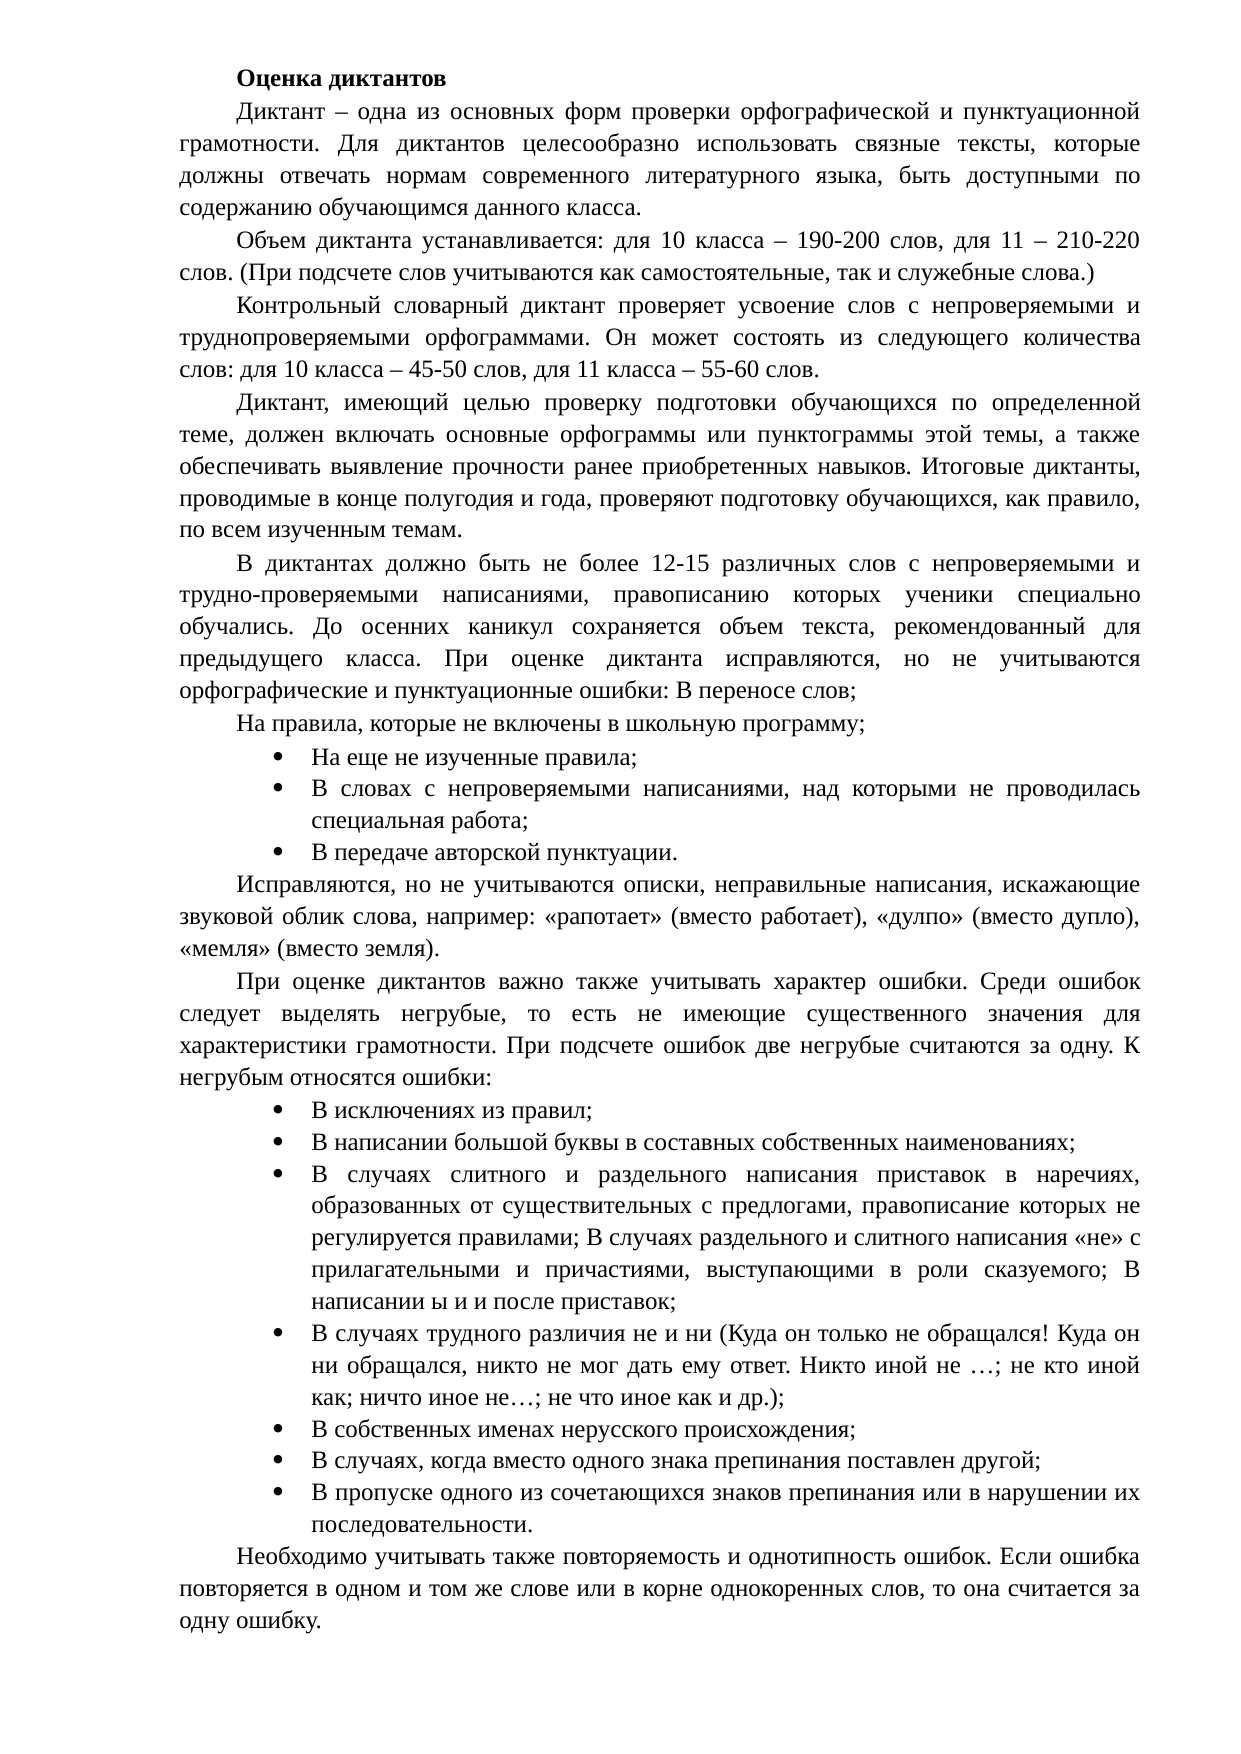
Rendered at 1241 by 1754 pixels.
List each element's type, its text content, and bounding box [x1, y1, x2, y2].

list В пропуске одного из сочетающихся знаков препинания или в нарушении их последовательности. [274, 1477, 1141, 1538]
text Исправляются, но не учитываются описки, неправильные написания, искажающие звуковой облик слова, например: «рапотает» (вместо работает), «дулпо» (вместо дупло), «мемля» (вместо земля). [179, 869, 1141, 962]
list В собственных именах нерусского происхождения; [274, 1414, 1141, 1442]
text Необходимо учитывать также повторяемость и однотипность ошибок. Если ошибка повторяется в одном и том же слове или в корне однокоренных слов, то она считается за одну ошибку. [179, 1541, 1141, 1634]
text Оценка диктантов [179, 63, 1141, 92]
text Диктант, имеющий целью проверку подготовки обучающихся по определенной теме, должен включать основные орфограммы или пунктограммы этой темы, а также обеспечивать выявление прочности ранее приобретенных навыков. Итоговые диктанты, проводимые в конце полугодия и года, проверяют подготовку обучающихся, как правило, по всем изученным темам. [179, 387, 1141, 543]
list В исключениях из правил; [274, 1095, 1141, 1124]
list В случаях слитного и раздельного написания приставок в наречиях, образованных от существительных с предлогами, правописание которых не регулируется правилами; В случаях раздельного и слитного написания «не» с прилагательными и причастиями, выступающими в роли сказуемого; В написании ы и и после приставок; [274, 1159, 1141, 1315]
list На еще не изученные правила; [274, 742, 1141, 770]
text Диктант – одна из основных форм проверки орфографической и пунктуационной грамотности. Для диктантов целесообразно использовать связные тексты, которые должны отвечать нормам современного литературного языка, быть доступными по содержанию обучающимся данного класса. [179, 96, 1141, 220]
list В передаче авторской пунктуации. [274, 837, 1141, 866]
list В словах с непроверяемыми написаниями, над которыми не проводилась специальная работа; [274, 773, 1141, 834]
text Контрольный словарный диктант проверяет усвоение слов с непроверяемыми и труднопроверяемыми орфограммами. Он может состоять из следующего количества слов: для 10 класса – 45-50 слов, для 11 класса – 55-60 слов. [179, 290, 1141, 382]
text В диктантах должно быть не более 12-15 различных слов с непроверяемыми и трудно-проверяемыми написаниями, правописанию которых ученики специально обучались. До осенних каникул сохраняется объем текста, рекомендованный для предыдущего класса. При оценке диктанта исправляются, но не учитываются орфографические и пунктуационные ошибки: В переносе слов; [179, 548, 1141, 704]
text При оценке диктантов важно также учитывать характер ошибки. Среди ошибок следует выделять негрубые, то есть не имеющие существенного значения для характеристики грамотности. При подсчете ошибок две негрубые считаются за одну. К негрубым относятся ошибки: [179, 966, 1141, 1091]
list В случаях трудного различия не и ни (Куда он только не обращался! Куда он ни обращался, никто не мог дать ему ответ. Никто иной не …; не кто иной как; ничто иное не…; не что иное как и др.); [274, 1318, 1141, 1411]
list В написании большой буквы в составных собственных наименованиях; [274, 1127, 1141, 1156]
list В случаях, когда вместо одного знака препинания поставлен другой; [274, 1446, 1141, 1474]
text Объем диктанта устанавливается: для 10 класса – 190-200 слов, для 11 – 210-220 слов. (При подсчете слов учитываются как самостоятельные, так и служебные слова.) [179, 225, 1141, 286]
text На правила, которые не включены в школьную программу; [179, 708, 1141, 737]
